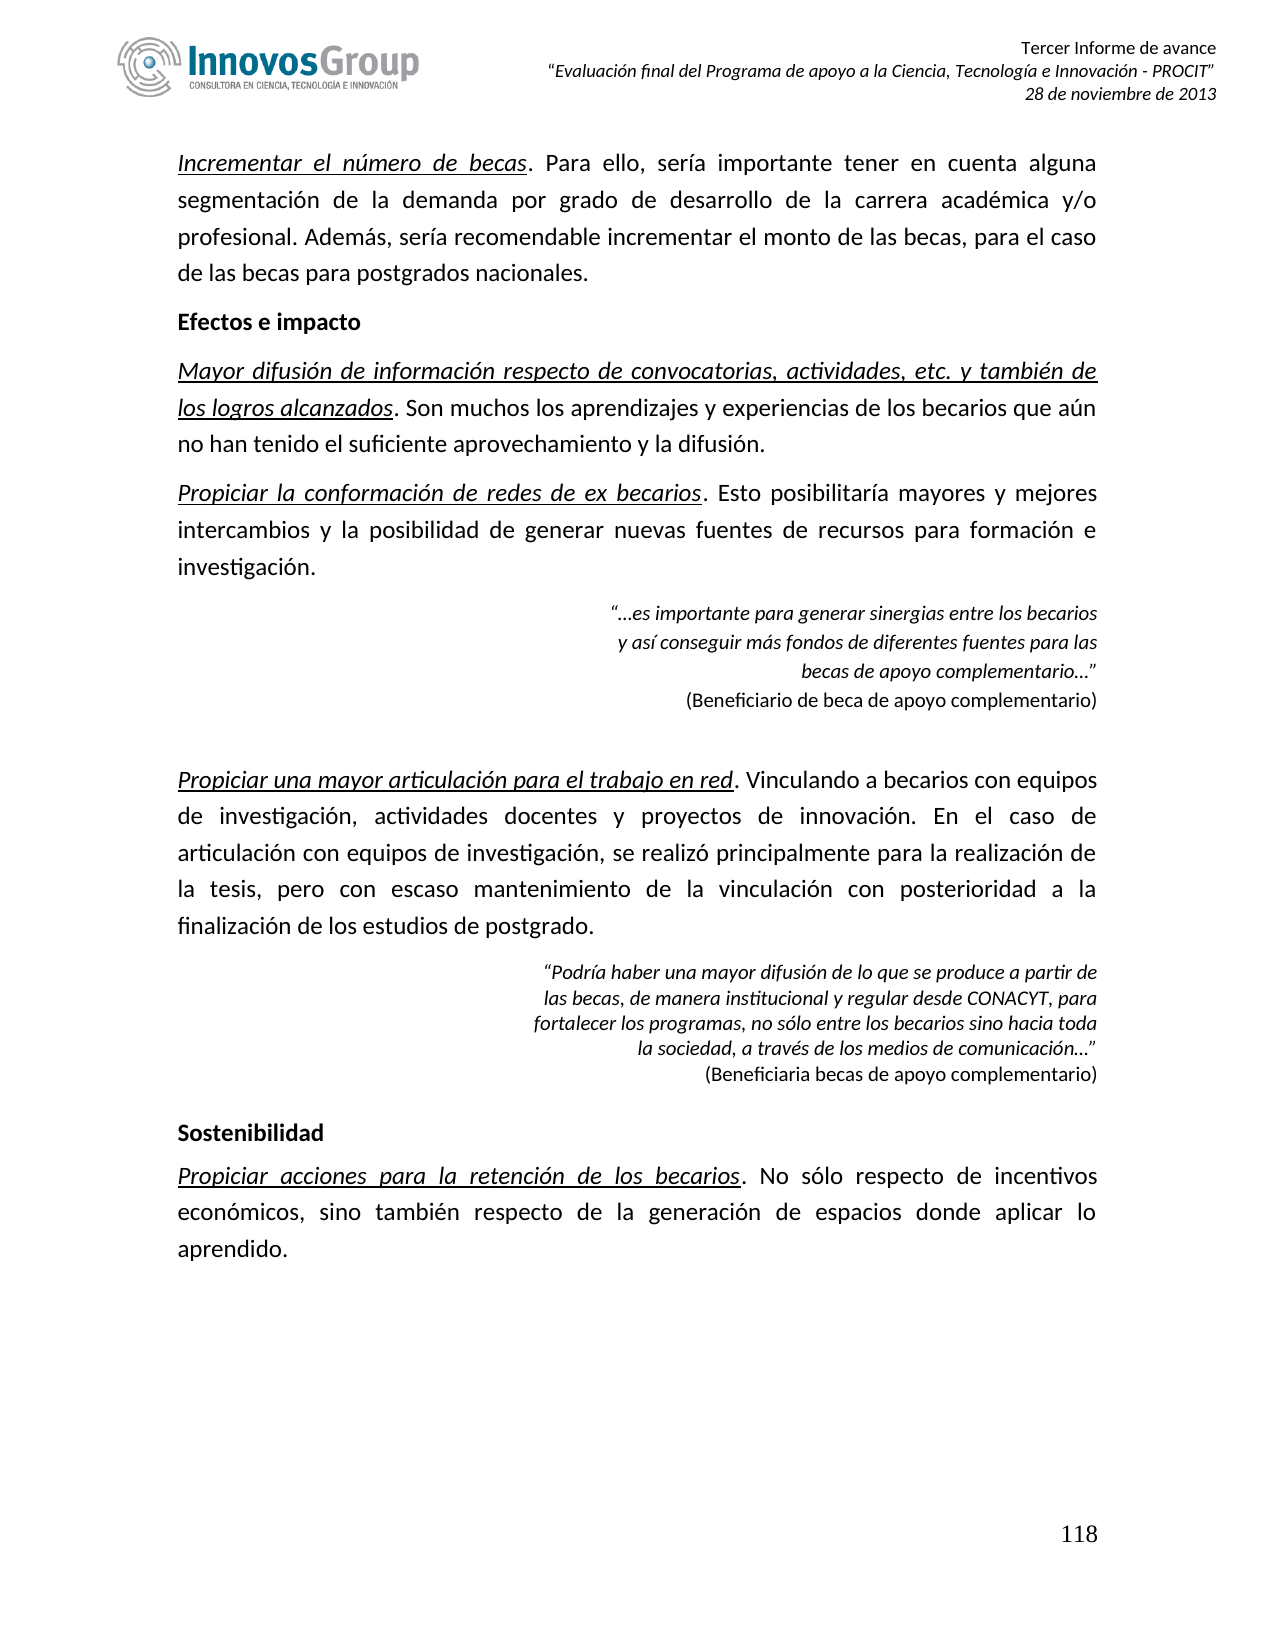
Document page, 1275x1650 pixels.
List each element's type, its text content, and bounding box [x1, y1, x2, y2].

list “…es importante para generar sinergias entre los becarios y así conseguir más fondos de diferentes fuentes para las becas de apoyo complementario…” [605, 600, 1098, 683]
text Efectos e impacto [177, 306, 1098, 337]
list Incrementar el número de becas. Para ello, sería importante tener en cuenta alguna segmentación de la demanda por grado de desarrollo de la carrera académica y/o profesional. Además, sería recomendable incrementar el monto de las becas, para el caso de las becas para postgrados nacionales. [177, 148, 1098, 288]
text Propiciar acciones para la retención de los becarios. No sólo respecto de incentivos económicos, sino también respecto de la generación de espacios donde aplicar lo aprendido. [177, 1160, 1098, 1263]
text Sostenibilidad [177, 1117, 1098, 1147]
list (Beneficiario de beca de apoyo complementario) [605, 687, 1098, 713]
text (Beneficiaria becas de apoyo complementario) [576, 1061, 1098, 1086]
list Propiciar una mayor articulación para el trabajo en red. Vinculando a becarios con equipos de investigación, actividades docentes y proyectos de innovación. En el caso de articulación con equipos de investigación, se realizó principalmente para la realización de la tesis, pero con escaso mantenimiento de la vinculación con posterioridad a la finalización de los estudios de postgrado. [177, 764, 1098, 941]
picture [117, 37, 419, 97]
list Mayor difusión de información respecto de convocatorias, actividades, etc. y también de los logros alcanzados. Son muchos los aprendizajes y experiencias de los becarios que aún no han tenido el suficiente aprovechamiento y la difusión. [177, 355, 1098, 381]
list Mayor difusión de información respecto de convocatorias, actividades, etc. y también de los logros alcanzados. Son muchos los aprendizajes y experiencias de los becarios que aún no han tenido el suficiente aprovechamiento y la difusión. [177, 382, 1098, 459]
list Propiciar la conformación de redes de ex becarios. Esto posibilitaría mayores y mejores intercambios y la posibilidad de generar nuevas fuentes de recursos para formación e investigación. [177, 478, 1098, 581]
text “Podría haber una mayor difusión de lo que se produce a partir de las becas, de manera institucional y regular desde CONACYT, para fortalecer los programas, no sólo entre los becarios sino hacia toda la sociedad, a través de los medios de comunicación…” [532, 959, 1098, 1061]
